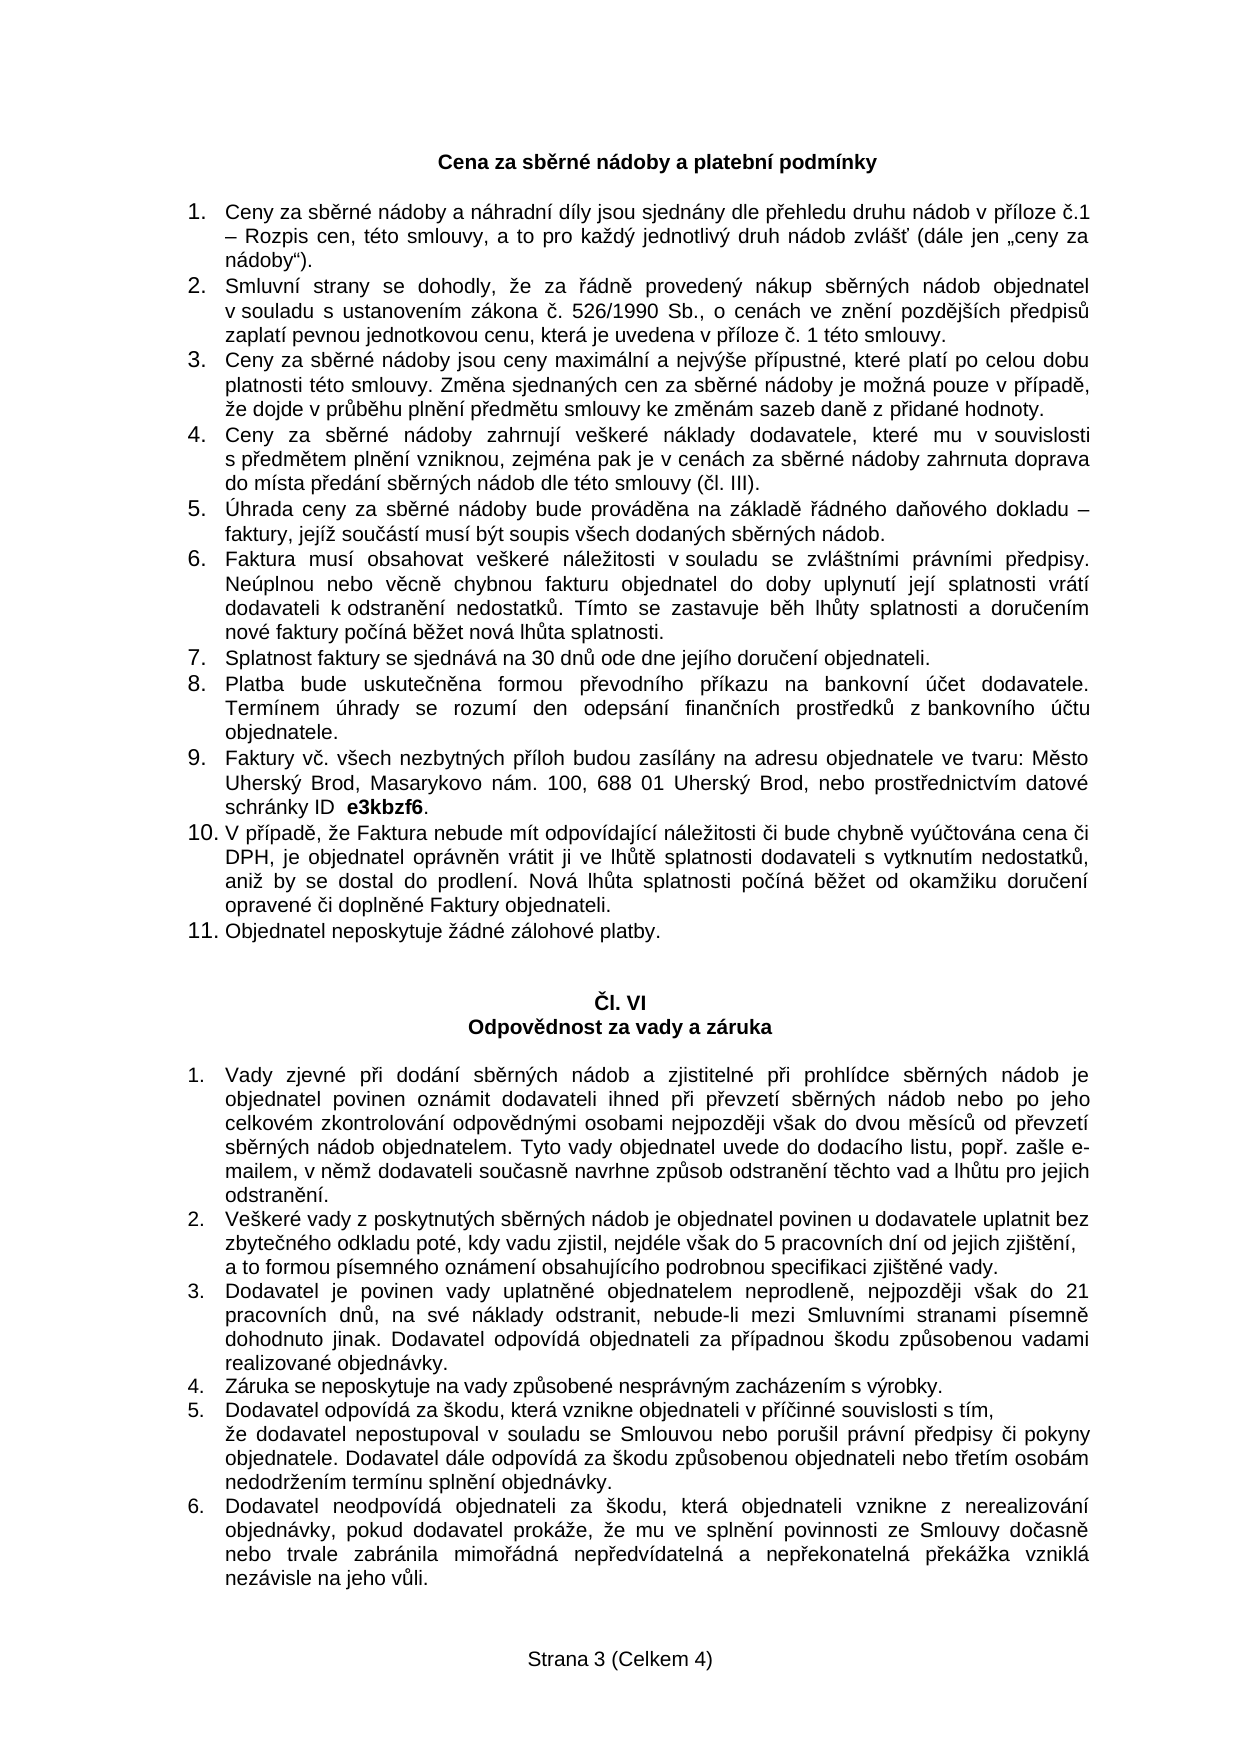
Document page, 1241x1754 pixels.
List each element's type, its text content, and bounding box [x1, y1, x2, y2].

text Odpovědnost za vady a záruka [150, 1015, 1090, 1039]
list V případě, že Faktura nebude mít odpovídající náležitosti či bude chybně vyúčtována cena či DPH, je objednatel oprávněn vrátit ji ve lhůtě splatnosti dodavateli s vytknutím nedostatků, aniž by se dostal do prodlení. Nová lhůta splatnosti počíná běžet od okamžiku doručení opravené či doplněné Faktury objednateli. [187, 818, 1090, 917]
list Vady zjevné při dodání sběrných nádob a zjistitelné při prohlídce sběrných nádob je objednatel povinen oznámit dodavateli ihned při převzetí sběrných nádob nebo po jeho celkovém zkontrolování odpovědnými osobami nejpozději však do dvou měsíců od převzetí sběrných nádob objednatelem. Tyto vady objednatel uvede do dodacího listu, popř. zašle e-mailem, v němž dodavateli současně navrhne způsob odstranění těchto vad a lhůtu pro jejich odstranění. [187, 1063, 1090, 1207]
list Ceny za sběrné nádoby zahrnují veškeré náklady dodavatele, které mu v souvislosti s předmětem plnění vzniknou, zejména pak je v cenách za sběrné nádoby zahrnuta doprava do místa předání sběrných nádob dle této smlouvy (čl. III). [187, 421, 1090, 495]
list Ceny za sběrné nádoby a náhradní díly jsou sjednány dle přehledu druhu nádob v příloze č.1 – Rozpis cen, této smlouvy, a to pro každý jednotlivý druh nádob zvlášť (dále jen „ceny za nádoby“). [187, 198, 1090, 272]
list Dodavatel odpovídá za škodu, která vznikne objednateli v příčinné souvislosti s tím, že dodavatel nepostupoval v souladu se Smlouvou nebo porušil právní předpisy či pokyny objednatele. Dodavatel dále odpovídá za škodu způsobenou objednateli nebo třetím osobám nedodržením termínu splnění objednávky. [187, 1398, 1090, 1494]
list Dodavatel neodpovídá objednateli za škodu, která objednateli vznikne z nerealizování objednávky, pokud dodavatel prokáže, že mu ve splnění povinnosti ze Smlouvy dočasně nebo trvale zabránila mimořádná nepředvídatelná a nepřekonatelná překážka vzniklá nezávisle na jeho vůli. [187, 1494, 1090, 1590]
list Objednatel neposkytuje žádné zálohové platby. [187, 917, 1090, 943]
list Splatnost faktury se sjednává na 30 dnů ode dne jejího doručení objednateli. [187, 643, 1090, 670]
list Platba bude uskutečněna formou převodního příkazu na bankovní účet dodavatele. Termínem úhrady se rozumí den odepsání finančních prostředků z bankovního účtu objednatele. [187, 670, 1090, 744]
text Čl. VI [150, 991, 1090, 1015]
list Dodavatel je povinen vady uplatněné objednatelem neprodleně, nejpozději však do 21 pracovních dnů, na své náklady odstranit, nebude-li mezi Smluvními stranami písemně dohodnuto jinak. Dodavatel odpovídá objednateli za případnou škodu způsobenou vadami realizované objednávky. [187, 1278, 1090, 1374]
list Ceny za sběrné nádoby jsou ceny maximální a nejvýše přípustné, které platí po celou dobu platnosti této smlouvy. Změna sjednaných cen za sběrné nádoby je možná pouze v případě, že dojde v průběhu plnění předmětu smlouvy ke změnám sazeb daně z přidané hodnoty. [187, 346, 1090, 421]
list Veškeré vady z poskytnutých sběrných nádob je objednatel povinen u dodavatele uplatnit bez zbytečného odkladu poté, kdy vadu zjistil, nejdéle však do 5 pracovních dní od jejich zjištění, a to formou písemného oznámení obsahujícího podrobnou specifikaci zjištěné vady. [187, 1207, 1090, 1278]
text Cena za sběrné nádoby a platební podmínky [225, 150, 1090, 174]
list Faktury vč. všech nezbytných příloh budou zasílány na adresu objednatele ve tvaru: Město Uherský Brod, Masarykovo nám. 100, 688 01 Uherský Brod, nebo prostřednictvím datové schránky ID e3kbzf6. [187, 744, 1090, 818]
list Úhrada ceny za sběrné nádoby bude prováděna na základě řádného daňového dokladu – faktury, jejíž součástí musí být soupis všech dodaných sběrných nádob. [187, 495, 1090, 545]
list Smluvní strany se dohodly, že za řádně provedený nákup sběrných nádob objednatel v souladu s ustanovením zákona č. 526/1990 Sb., o cenách ve znění pozdějších předpisů zaplatí pevnou jednotkovou cenu, která je uvedena v příloze č. 1 této smlouvy. [187, 272, 1090, 346]
list Faktura musí obsahovat veškeré náležitosti v souladu se zvláštními právními předpisy. Neúplnou nebo věcně chybnou fakturu objednatel do doby uplynutí její splatnosti vrátí dodavateli k odstranění nedostatků. Tímto se zastavuje běh lhůty splatnosti a doručením nové faktury počíná běžet nová lhůta splatnosti. [187, 545, 1090, 643]
list Záruka se neposkytuje na vady způsobené nesprávným zacházením s výrobky. [187, 1374, 1090, 1398]
